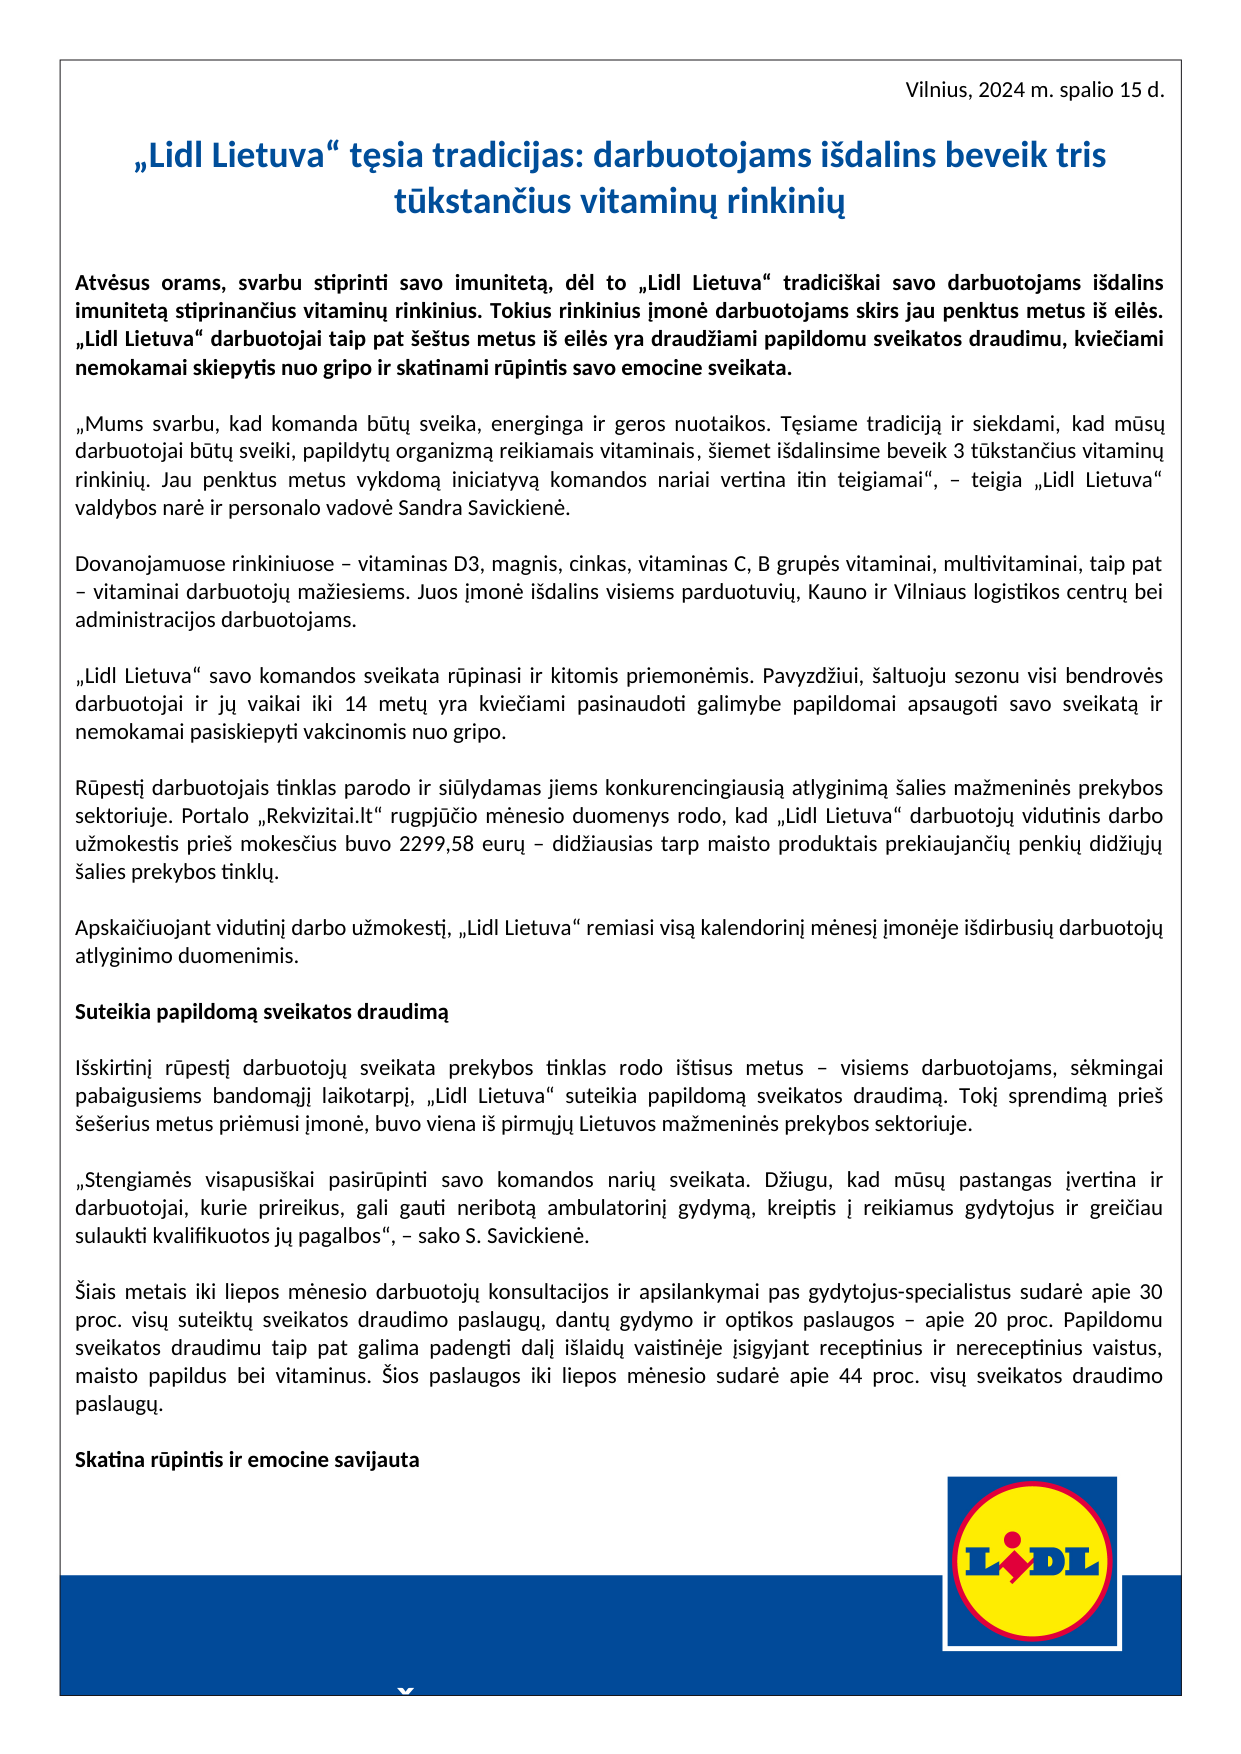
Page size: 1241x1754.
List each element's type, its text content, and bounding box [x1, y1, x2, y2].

text Skatina rūpintis ir emocine savijauta [75, 1445, 1165, 1473]
text Apskaičiuojant vidutinį darbo užmokestį, „Lidl Lietuva“ remiasi visą kalendorinį mėnesį įmonėje išdirbusių darbuotojų atlyginimo duomenimis. [75, 913, 1165, 969]
text Šiais metais iki liepos mėnesio darbuotojų konsultacijos ir apsilankymai pas gydytojus-specialistus sudarė apie 30 proc. visų suteiktų sveikatos draudimo paslaugų, dantų gydymo ir optikos paslaugos – apie 20 proc. Papildomu sveikatos draudimu taip pat galima padengti dalį išlaidų vaistinėje įsigyjant receptinius ir nereceptinius vaistus, maisto papildus bei vitaminus. Šios paslaugos iki liepos mėnesio sudarė apie 44 proc. visų sveikatos draudimo paslaugų. [75, 1277, 1165, 1417]
text „Mums svarbu, kad komanda būtų sveika, energinga ir geros nuotaikos. Tęsiame tradiciją ir siekdami, kad mūsų darbuotojai būtų sveiki, papildytų organizmą reikiamais vitaminais, šiemet išdalinsime beveik 3 tūkstančius vitaminų rinkinių. Jau penktus metus vykdomą iniciatyvą komandos nariai vertina itin teigiamai“, – teigia „Lidl Lietuva“ valdybos narė ir personalo vadovė Sandra Savickienė. [75, 409, 1165, 521]
text Suteikia papildomą sveikatos draudimą [75, 997, 1165, 1025]
text Atvėsus orams, svarbu stiprinti savo imunitetą, dėl to „Lidl Lietuva“ tradiciškai savo darbuotojams išdalins imunitetą stiprinančius vitaminų rinkinius. Tokius rinkinius įmonė darbuotojams skirs jau penktus metus iš eilės. „Lidl Lietuva“ darbuotojai taip pat šeštus metus iš eilės yra draudžiami papildomu sveikatos draudimu, kviečiami nemokamai skiepytis nuo gripo ir skatinami rūpintis savo emocine sveikata. [75, 268, 1165, 381]
text Išskirtinį rūpestį darbuotojų sveikata prekybos tinklas rodo ištisus metus – visiems darbuotojams, sėkmingai pabaigusiems bandomąjį laikotarpį, „Lidl Lietuva“ suteikia papildomą sveikatos draudimą. Tokį sprendimą prieš šešerius metus priėmusi įmonė, buvo viena iš pirmųjų Lietuvos mažmeninės prekybos sektoriuje. [75, 1053, 1165, 1137]
text Dovanojamuose rinkiniuose – vitaminas D3, magnis, cinkas, vitaminas C, B grupės vitaminai, multivitaminai, taip pat – vitaminai darbuotojų mažiesiems. Juos įmonė išdalins visiems parduotuvių, Kauno ir Vilniaus logistikos centrų bei administracijos darbuotojams. [75, 549, 1165, 633]
text „Stengiamės visapusiškai pasirūpinti savo komandos narių sveikata. Džiugu, kad mūsų pastangas įvertina ir darbuotojai, kurie prireikus, gali gauti neribotą ambulatorinį gydymą, kreiptis į reikiamus gydytojus ir greičiau sulaukti kvalifikuotos jų pagalbos“, – sako S. Savickienė. [75, 1165, 1165, 1249]
text Rūpestį darbuotojais tinklas parodo ir siūlydamas jiems konkurencingiausią atlyginimą šalies mažmeninės prekybos sektoriuje. Portalo „Rekvizitai.lt“ rugpjūčio mėnesio duomenys rodo, kad „Lidl Lietuva“ darbuotojų vidutinis darbo užmokestis prieš mokesčius buvo 2299,58 eurų – didžiausias tarp maisto produktais prekiaujančių penkių didžiųjų šalies prekybos tinklų. [75, 773, 1165, 885]
text Vilnius, 2024 m. spalio 15 d. [75, 75, 1165, 103]
picture [0, 0, 1241, 1754]
text „Lidl Lietuva“ savo komandos sveikata rūpinasi ir kitomis priemonėmis. Pavyzdžiui, šaltuoju sezonu visi bendrovės darbuotojai ir jų vaikai iki 14 metų yra kviečiami pasinaudoti galimybe papildomai apsaugoti savo sveikatą ir nemokamai pasiskiepyti vakcinomis nuo gripo. [75, 661, 1165, 745]
text „Lidl Lietuva“ tęsia tradicijas: darbuotojams išdalins beveik tris tūkstančius vitaminų rinkinių [75, 131, 1165, 223]
